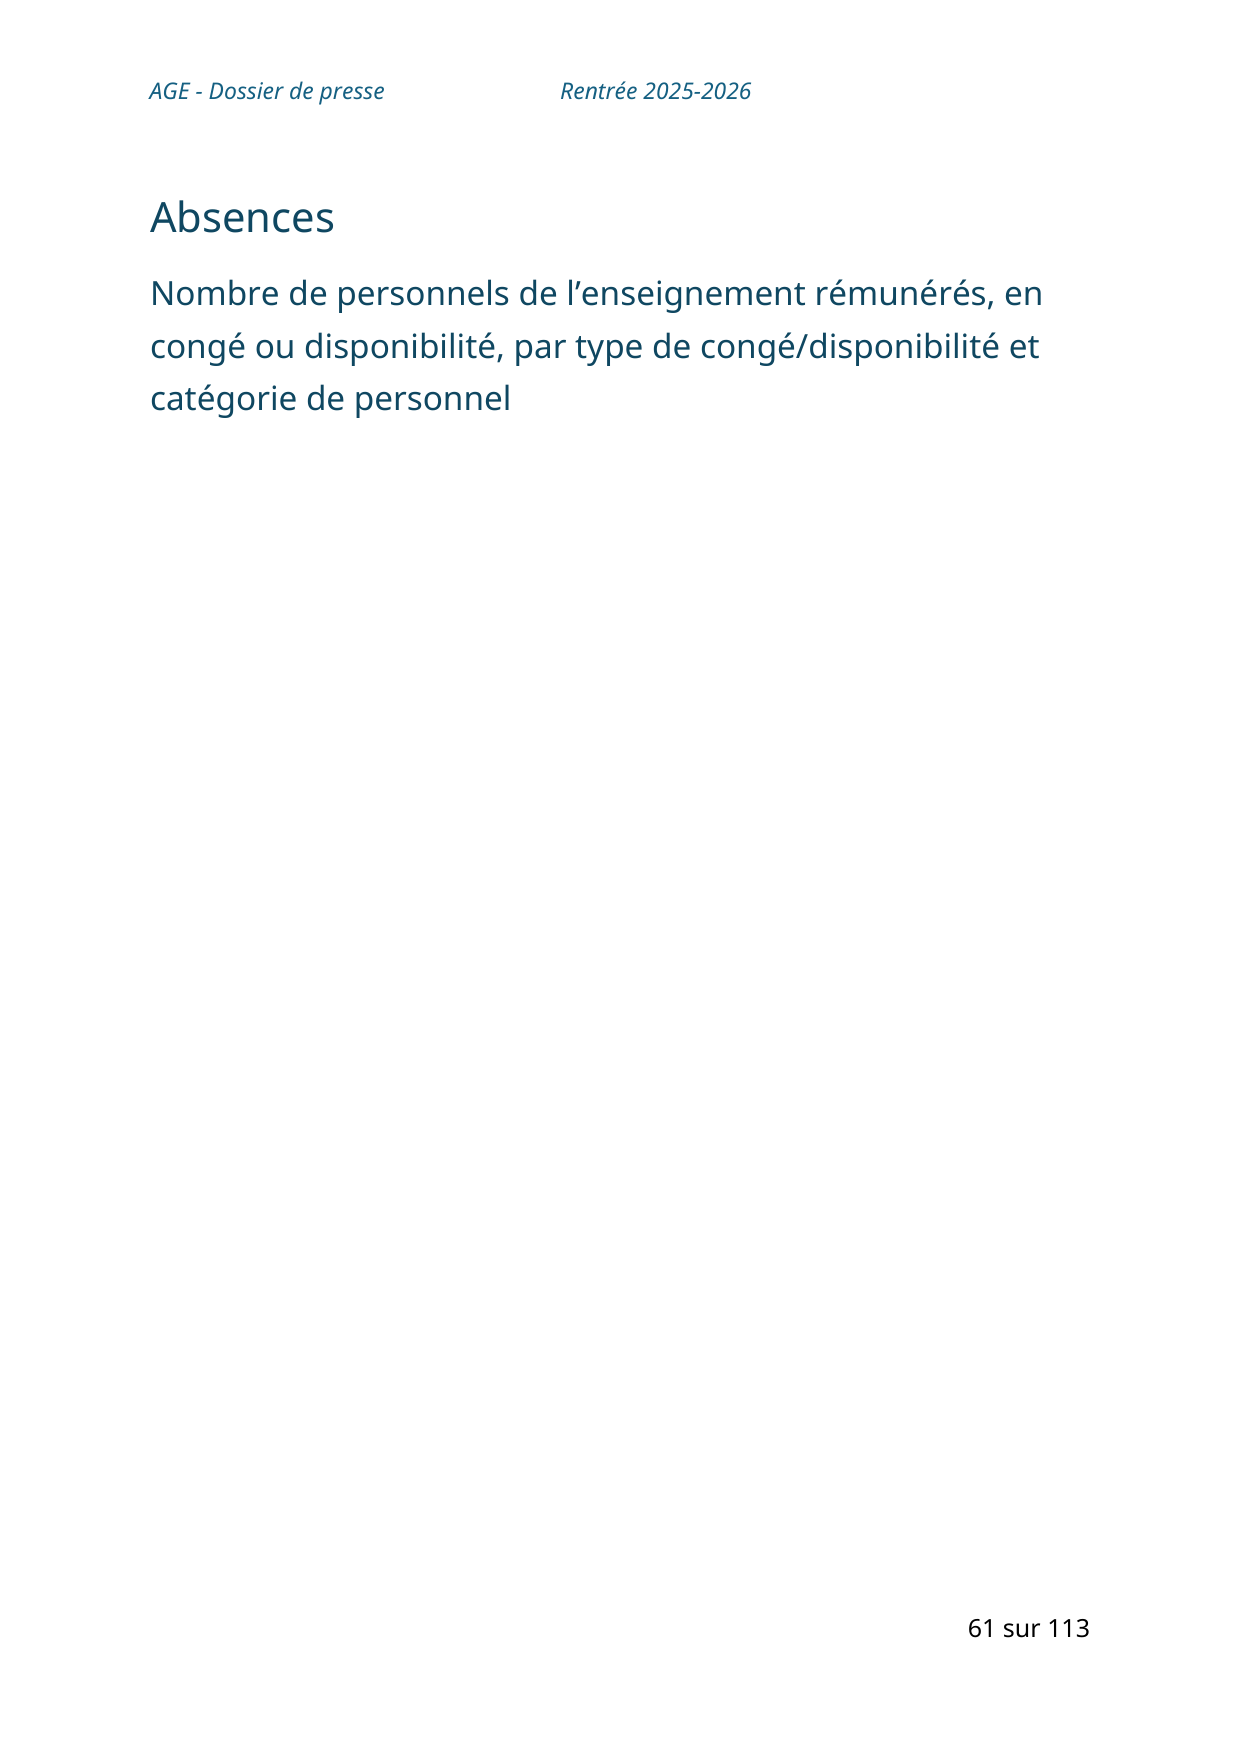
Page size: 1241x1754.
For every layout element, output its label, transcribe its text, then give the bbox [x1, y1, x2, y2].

subtitle Absences [150, 187, 1090, 244]
subtitle Nombre de personnels de l’enseignement rémunérés, en congé ou disponibilité, par type de congé/disponibilité et catégorie de personnel [150, 270, 1090, 421]
